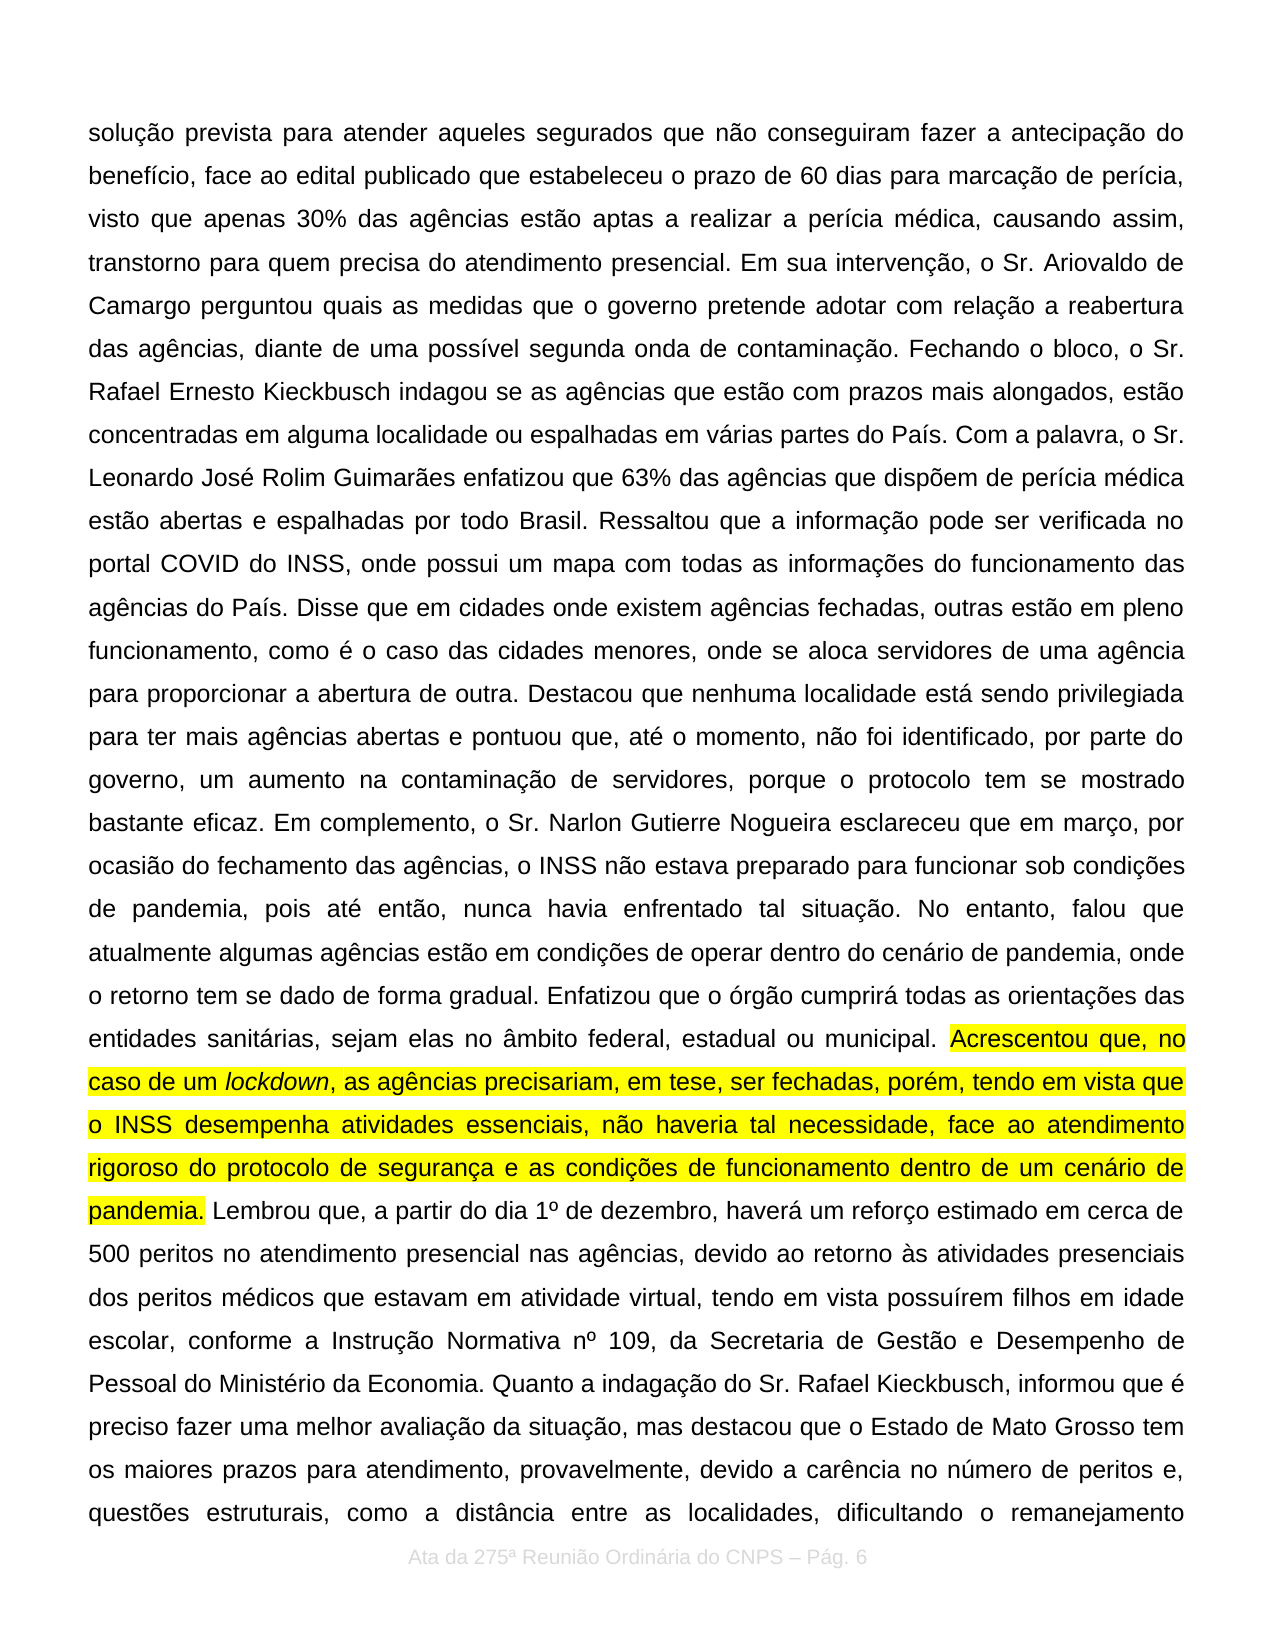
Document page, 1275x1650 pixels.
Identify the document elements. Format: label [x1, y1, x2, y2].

text [87, 118, 1186, 1527]
